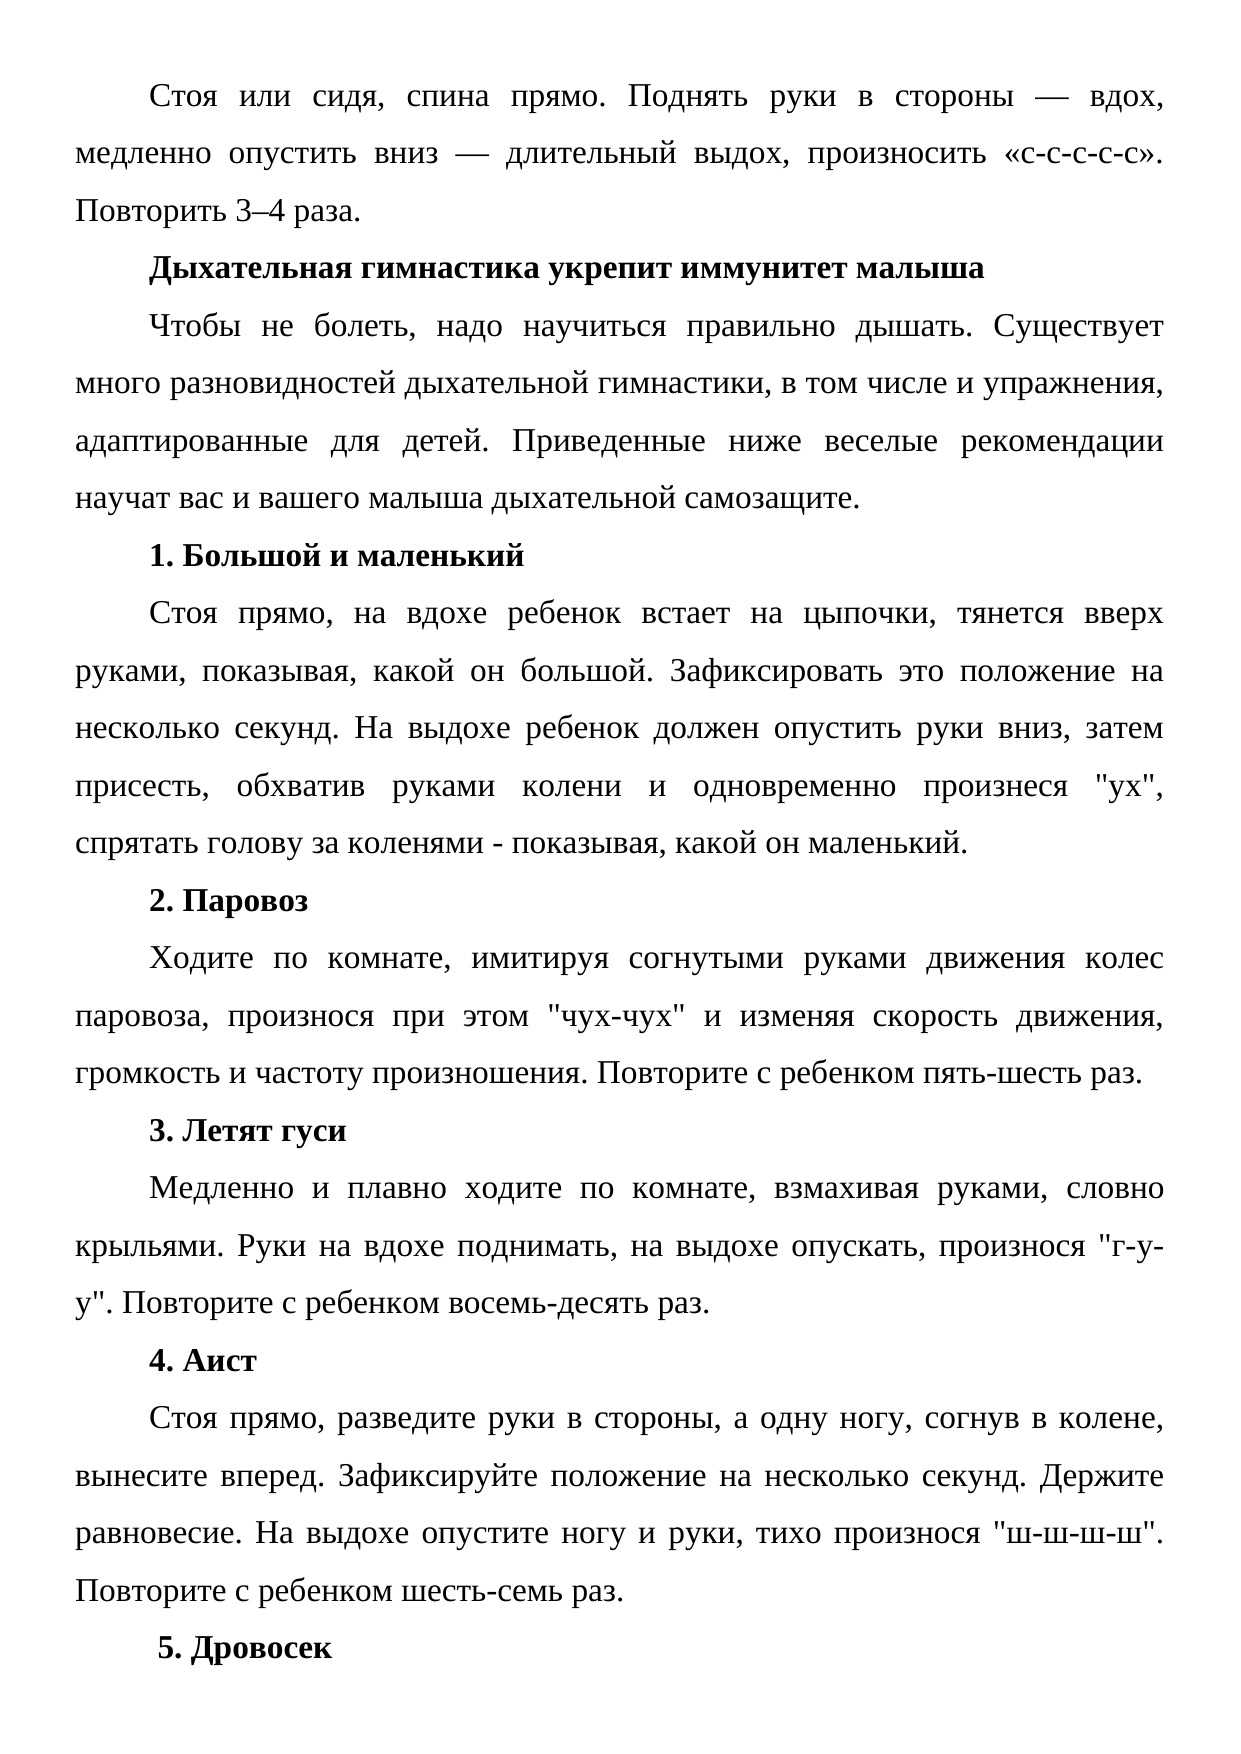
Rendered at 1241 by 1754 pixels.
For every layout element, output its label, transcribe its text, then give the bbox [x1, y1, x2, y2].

text 4. Аист [75, 1340, 1165, 1378]
text 5. Дровосек [75, 1627, 1165, 1666]
text Медленно и плавно ходите по комнате, взмахивая руками, словно крыльями. Руки на вдохе поднимать, на выдохе опускать, произнося "г-у-у". Повторите с ребенком восемь-десять раз. [75, 1167, 1165, 1321]
text 2. Паровоз [75, 880, 1165, 918]
text Стоя прямо, разведите руки в стороны, а одну ногу, согнув в колене, вынесите вперед. Зафиксируйте положение на несколько секунд. Держите равновесие. На выдохе опустите ногу и руки, тихо произнося "ш-ш-ш-ш". Повторите с ребенком шесть-семь раз. [75, 1397, 1165, 1608]
text Дыхательная гимнастика укрепит иммунитет малыша [75, 247, 1165, 286]
text Стоя или сидя, спина прямо. Поднять руки в стороны — вдох, медленно опустить вниз — длительный выдох, произносить «с-с-с-с-с». Повторить 3–4 раза. [75, 75, 1165, 228]
text Чтобы не болеть, надо научиться правильно дышать. Существует много разновидностей дыхательной гимнастики, в том числе и упражнения, адаптированные для детей. Приведенные ниже веселые рекомендации научат вас и вашего малыша дыхательной самозащите. [75, 305, 1165, 516]
text Ходите по комнате, имитируя согнутыми руками движения колес паровоза, произнося при этом "чух-чух" и изменяя скорость движения, громкость и частоту произношения. Повторите с ребенком пять-шесть раз. [75, 937, 1165, 1091]
text Стоя прямо, на вдохе ребенок встает на цыпочки, тянется вверх руками, показывая, какой он большой. Зафиксировать это положение на несколько секунд. На выдохе ребенок должен опустить руки вниз, затем присесть, обхватив руками колени и одновременно произнеся "ух", спрятать голову за коленями - показывая, какой он маленький. [75, 592, 1165, 861]
text 1. Большой и маленький [75, 535, 1165, 573]
text 3. Летят гуси [75, 1110, 1165, 1148]
